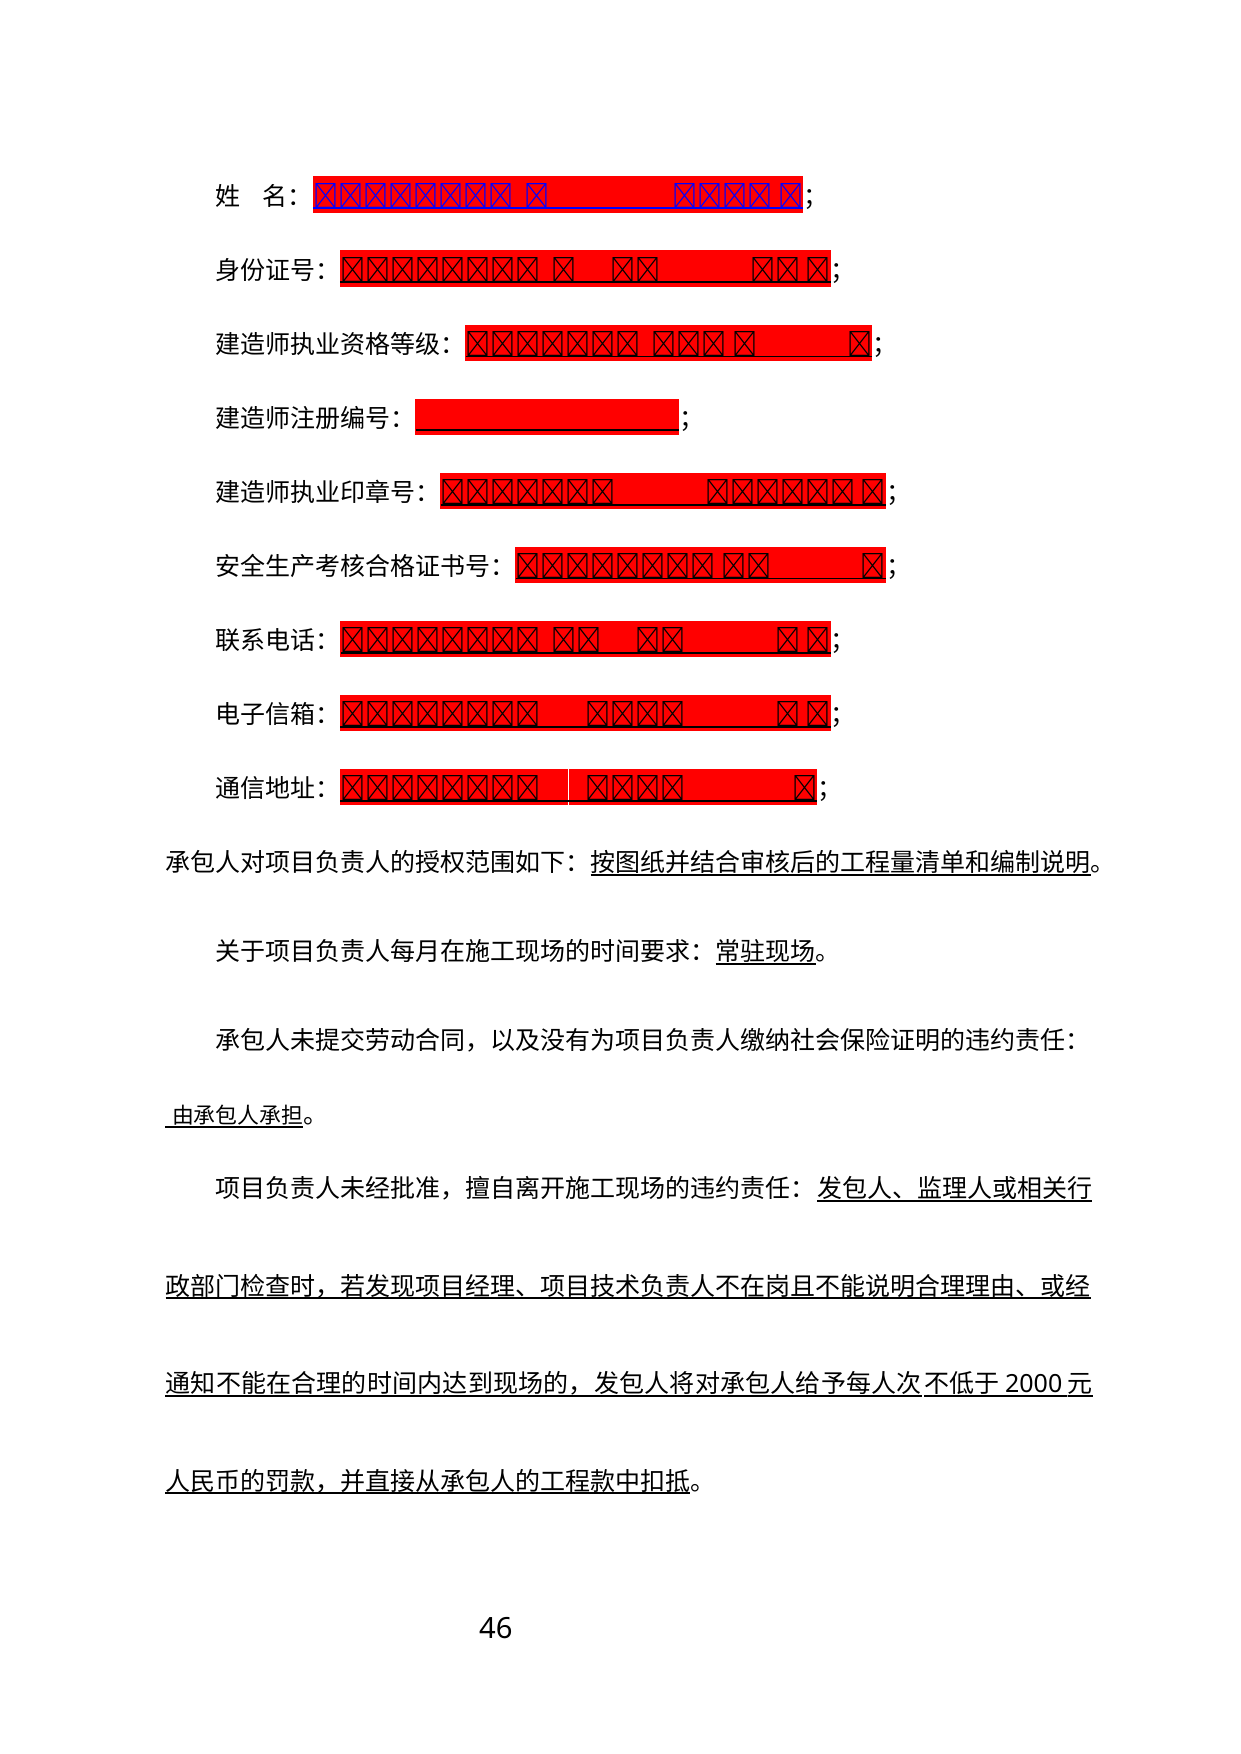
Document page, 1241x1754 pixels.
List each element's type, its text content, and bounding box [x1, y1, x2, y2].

text 建造师执业资格等级：   ； [165, 310, 1092, 375]
text 建造师注册编号： ； [165, 384, 1092, 449]
text 电子信箱：   ； [165, 680, 1092, 745]
text 关于项目负责人每月在施工现场的时间要求：常驻现场。 [165, 932, 1092, 968]
text 安全生产考核合格证书号：  ； [165, 532, 1092, 597]
text 承包人对项目负责人的授权范围如下：按图纸并结合审核后的工程量清单和编制说明。 [165, 828, 1092, 893]
text 姓 名：   ； [165, 162, 1092, 227]
text 由承包人承担。 [165, 1080, 1092, 1145]
text 通信地址：  ； [165, 754, 1092, 819]
text 承包人未提交劳动合同，以及没有为项目负责人缴纳社会保险证明的违约责任： [165, 1006, 1092, 1071]
text 身份证号：    ； [165, 236, 1092, 301]
text 建造师执业印章号：  ； [165, 458, 1092, 523]
text 项目负责人未经批准，擅自离开施工现场的违约责任：发包人、监理人或相关行政部门检查时，若发现项目经理、项目技术负责人不在岗且不能说明合理理由、或经通知不能在合理的时间内达到现场的，发包人将对承包人给予每人次不低于2000元人民币的罚款，并直接从承包人的工程款中扣抵。 [165, 1154, 1092, 1512]
text 联系电话：    ； [165, 606, 1092, 671]
